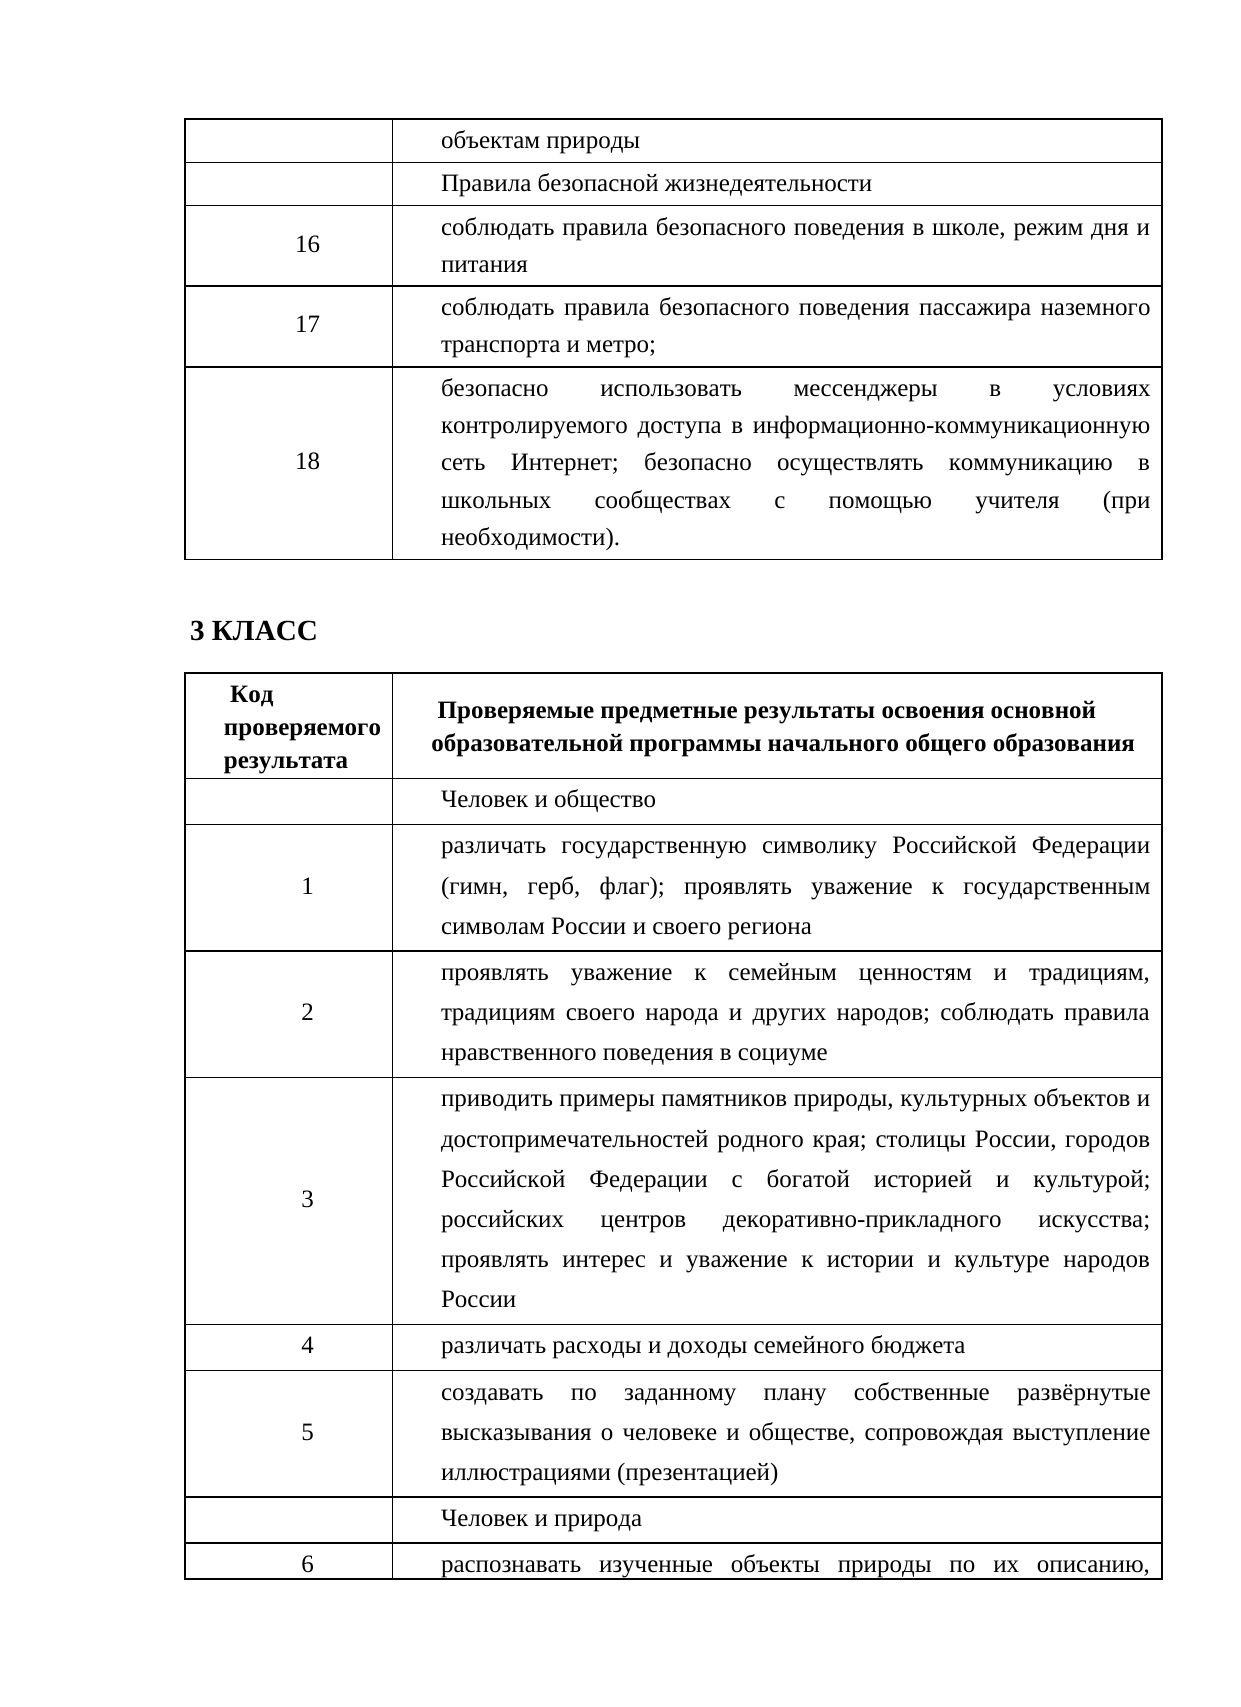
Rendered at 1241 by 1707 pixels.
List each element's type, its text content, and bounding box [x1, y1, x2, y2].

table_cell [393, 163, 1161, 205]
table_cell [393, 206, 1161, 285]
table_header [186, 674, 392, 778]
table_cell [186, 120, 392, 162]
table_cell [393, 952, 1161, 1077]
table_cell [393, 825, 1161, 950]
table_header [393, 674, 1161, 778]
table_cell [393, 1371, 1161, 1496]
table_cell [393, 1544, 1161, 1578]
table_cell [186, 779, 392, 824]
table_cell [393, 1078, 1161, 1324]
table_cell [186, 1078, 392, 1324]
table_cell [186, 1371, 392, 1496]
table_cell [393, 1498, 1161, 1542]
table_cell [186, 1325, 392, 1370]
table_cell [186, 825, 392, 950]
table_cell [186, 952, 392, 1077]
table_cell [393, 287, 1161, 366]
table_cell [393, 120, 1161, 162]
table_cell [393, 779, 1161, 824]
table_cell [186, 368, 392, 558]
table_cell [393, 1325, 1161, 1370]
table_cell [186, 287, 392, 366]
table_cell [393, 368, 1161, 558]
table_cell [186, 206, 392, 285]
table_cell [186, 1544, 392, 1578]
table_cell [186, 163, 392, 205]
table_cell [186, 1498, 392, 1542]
text 3 КЛАСС [190, 613, 1152, 647]
